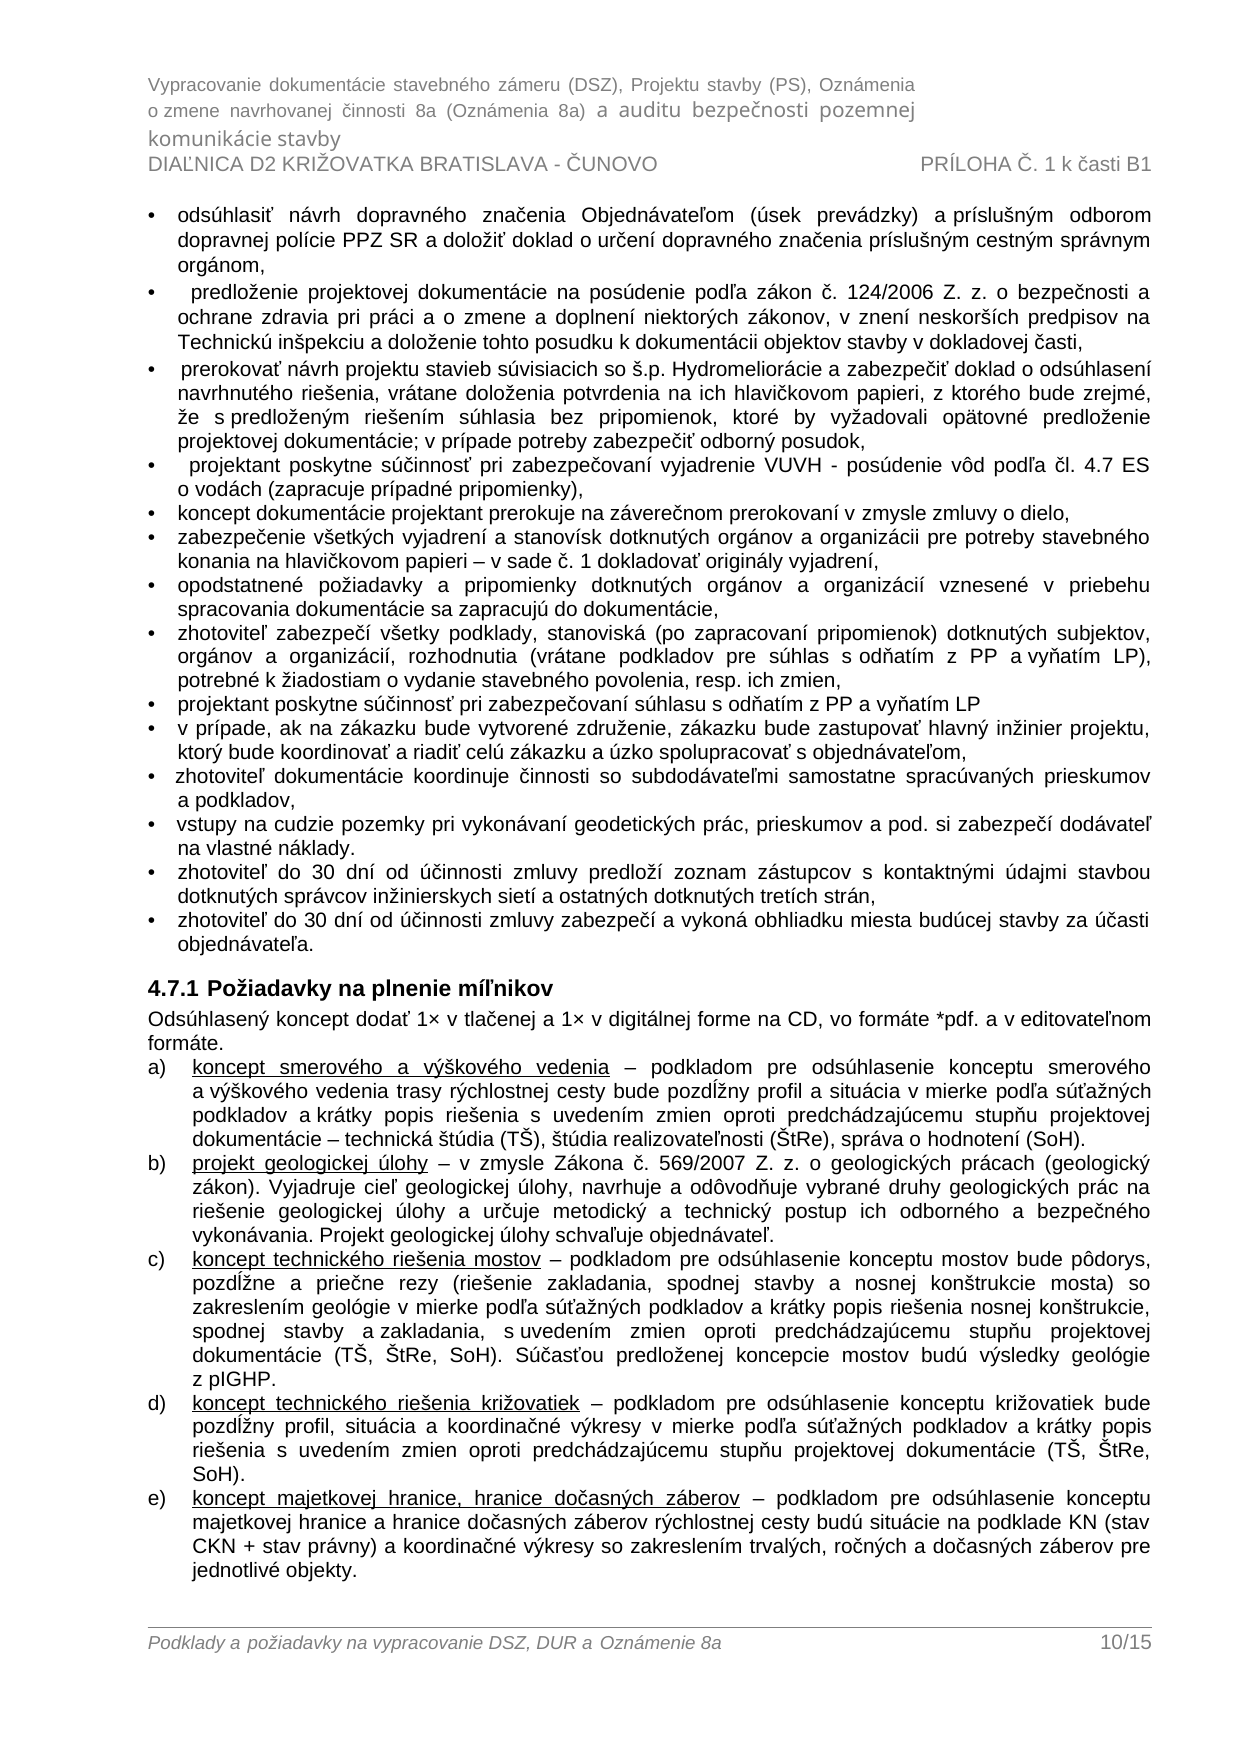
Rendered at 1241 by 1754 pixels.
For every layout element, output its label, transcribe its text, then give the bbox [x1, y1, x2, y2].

list projektant poskytne súčinnosť pri zabezpečovaní vyjadrenie VUVH - posúdenie vôd podľa čl. 4.7 ES o vodách (zapracuje prípadné pripomienky), [148, 453, 1152, 501]
list projektant poskytne súčinnosť pri zabezpečovaní súhlasu s odňatím z PP a vyňatím LP [148, 692, 1152, 716]
text • odsúhlasiť návrh dopravného značenia Objednávateľom (úsek prevádzky) a príslušným odborom dopravnej polície PPZ SR a doložiť doklad o určení dopravného značenia príslušným cestným správnym orgánom, [148, 203, 1152, 278]
list predloženie projektovej dokumentácie na posúdenie podľa zákon č. 124/2006 Z. z. o bezpečnosti a ochrane zdravia pri práci a o zmene a doplnení niektorých zákonov, v znení neskorších predpisov na Technickú inšpekciu a doloženie tohto posudku k dokumentácii objektov stavby v dokladovej časti, [148, 280, 1152, 355]
list zhotoviteľ do 30 dní od účinnosti zmluvy zabezpečí a vykoná obhliadku miesta budúcej stavby za účasti objednávateľa. [148, 908, 1152, 956]
text Odsúhlasený koncept dodať 1× v tlačenej a 1× v digitálnej forme na CD, vo formáte *pdf. a v editovateľnom formáte. [148, 1007, 1152, 1055]
text • opodstatnené požiadavky a pripomienky dotknutých orgánov a organizácií vznesené v priebehu spracovania dokumentácie sa zapracujú do dokumentácie, [148, 572, 1152, 620]
text • koncept dokumentácie projektant prerokuje na záverečnom prerokovaní v zmysle zmluvy o dielo, [148, 501, 1152, 524]
text • zhotoviteľ dokumentácie koordinuje činnosti so subdodávateľmi samostatne spracúvaných prieskumov a podkladov, [148, 764, 1152, 812]
text • vstupy na cudzie pozemky pri vykonávaní geodetických prác, prieskumov a pod. si zabezpečí dodávateľ na vlastné náklady. [148, 812, 1152, 860]
text • zhotoviteľ zabezpečí všetky podklady, stanoviská (po zapracovaní pripomienok) dotknutých subjektov, orgánov a organizácií, rozhodnutia (vrátane podkladov pre súhlas s odňatím z PP a vyňatím LP), potrebné k žiadostiam o vydanie stavebného povolenia, resp. ich zmien, [148, 620, 1152, 692]
text • zabezpečenie všetkých vyjadrení a stanovísk dotknutých orgánov a organizácii pre potreby stavebného konania na hlavičkovom papieri – v sade č. 1 dokladovať originály vyjadrení, [148, 524, 1152, 572]
list zhotoviteľ do 30 dní od účinnosti zmluvy predloží zoznam zástupcov s kontaktnými údajmi stavbou dotknutých správcov inžinierskych sietí a ostatných dotknutých tretích strán, [148, 860, 1152, 908]
list koncept majetkovej hranice, hranice dočasných záberov – podkladom pre odsúhlasenie konceptu majetkovej hranice a hranice dočasných záberov rýchlostnej cesty budú situácie na podklade KN (stav CKN + stav právny) a koordinačné výkresy so zakreslením trvalých, ročných a dočasných záberov pre jednotlivé objekty. [148, 1486, 1152, 1582]
list koncept technického riešenia križovatiek – podkladom pre odsúhlasenie konceptu križovatiek bude pozdĺžny profil, situácia a koordinačné výkresy v mierke podľa súťažných podkladov a krátky popis riešenia s uvedením zmien oproti predchádzajúcemu stupňu projektovej dokumentácie (TŠ, ŠtRe, SoH). [148, 1390, 1152, 1486]
list prerokovať návrh projektu stavieb súvisiacich so š.p. Hydromeliorácie a zabezpečiť doklad o odsúhlasení navrhnutého riešenia, vrátane doloženia potvrdenia na ich hlavičkovom papieri, z ktorého bude zrejmé, že s predloženým riešením súhlasia bez pripomienok, ktoré by vyžadovali opätovné predloženie projektovej dokumentácie; v prípade potreby zabezpečiť odborný posudok, [148, 357, 1152, 453]
list koncept smerového a výškového vedenia – podkladom pre odsúhlasenie konceptu smerového a výškového vedenia trasy rýchlostnej cesty bude pozdĺžny profil a situácia v mierke podľa súťažných podkladov a krátky popis riešenia s uvedením zmien oproti predchádzajúcemu stupňu projektovej dokumentácie – technická štúdia (TŠ), štúdia realizovateľnosti (ŠtRe), správa o hodnotení (SoH). [148, 1055, 1152, 1151]
list projekt geologickej úlohy – v zmysle Zákona č. 569/2007 Z. z. o geologických prácach (geologický zákon). Vyjadruje cieľ geologickej úlohy, navrhuje a odôvodňuje vybrané druhy geologických prác na riešenie geologickej úlohy a určuje metodický a technický postup ich odborného a bezpečného vykonávania. Projekt geologickej úlohy schvaľuje objednávateľ. [148, 1151, 1152, 1247]
subtitle 4.7.1 Požiadavky na plnenie míľnikov [148, 974, 1152, 1001]
list koncept technického riešenia mostov – podkladom pre odsúhlasenie konceptu mostov bude pôdorys, pozdĺžne a priečne rezy (riešenie zakladania, spodnej stavby a nosnej konštrukcie mosta) so zakreslením geológie v mierke podľa súťažných podkladov a krátky popis riešenia nosnej konštrukcie, spodnej stavby a zakladania, s uvedením zmien oproti predchádzajúcemu stupňu projektovej dokumentácie (TŠ, ŠtRe, SoH). Súčasťou predloženej koncepcie mostov budú výsledky geológie z pIGHP. [148, 1247, 1152, 1390]
text • v prípade, ak na zákazku bude vytvorené združenie, zákazku bude zastupovať hlavný inžinier projektu, ktorý bude koordinovať a riadiť celú zákazku a úzko spolupracovať s objednávateľom, [148, 716, 1152, 764]
